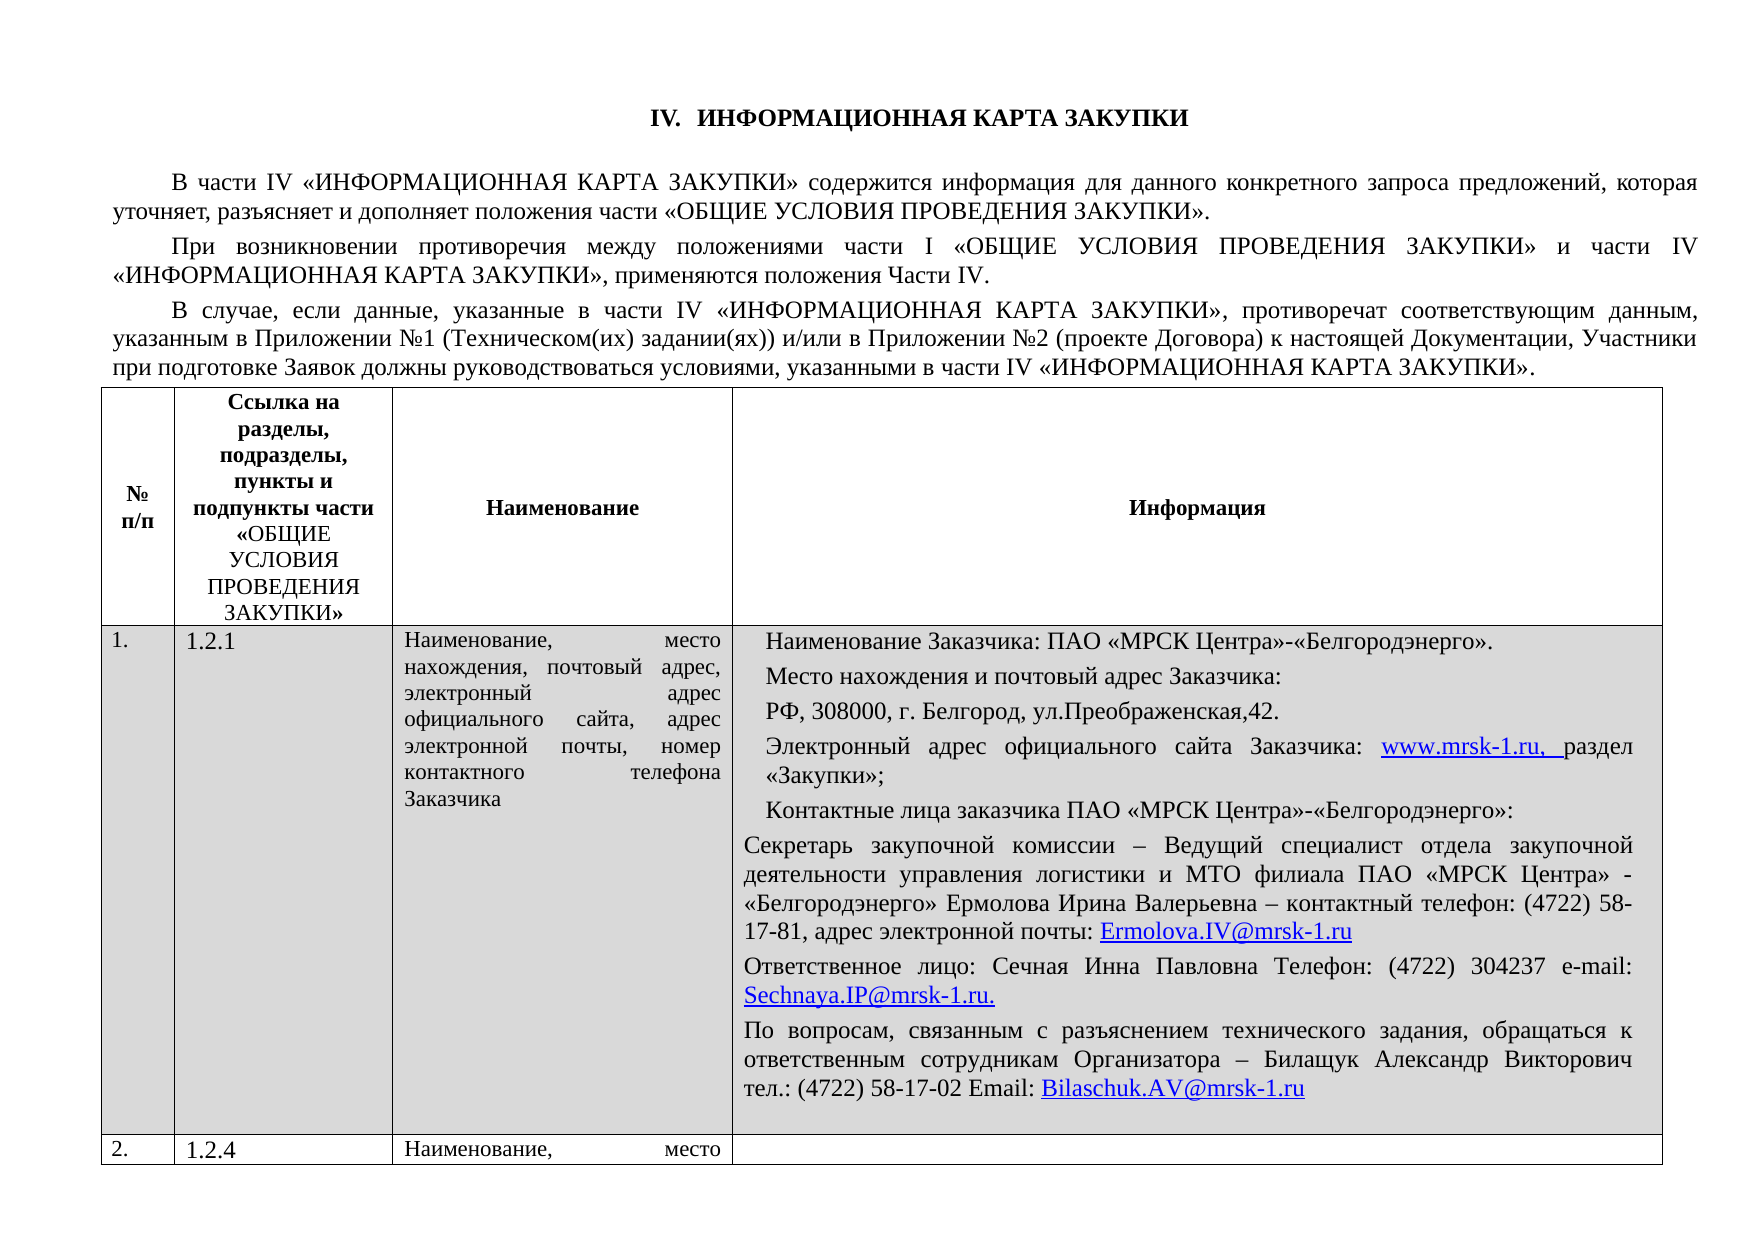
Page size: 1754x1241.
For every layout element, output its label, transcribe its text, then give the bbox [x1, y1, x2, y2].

table_cell 1.2.1 [175, 626, 392, 1134]
table_header Ссылка на разделы, подразделы, пункты и подпункты части «ОБЩИЕ УСЛОВИЯ ПРОВЕДЕНИЯ ЗАКУПКИ» [175, 388, 392, 625]
table_header № п/п [102, 388, 174, 625]
subtitle ИНФОРМАЦИОННАЯ КАРТА ЗАКУПКИ [112, 103, 1698, 132]
text При возникновении противоречия между положениями части I «ОБЩИЕ УСЛОВИЯ ПРОВЕДЕНИЯ ЗАКУПКИ» и части IV «ИНФОРМАЦИОННАЯ КАРТА ЗАКУПКИ», применяются положения Части IV. [112, 231, 1698, 288]
text В части IV «ИНФОРМАЦИОННАЯ КАРТА ЗАКУПКИ» содержится информация для данного конкретного запроса предложений, которая уточняет, разъясняет и дополняет положения части «ОБЩИЕ УСЛОВИЯ ПРОВЕДЕНИЯ ЗАКУПКИ». [112, 167, 1698, 225]
table_cell [102, 1135, 174, 1164]
table_header Информация [733, 388, 1662, 625]
table_cell [102, 626, 174, 1134]
table_cell Наименование, место нахождения, почтовый адрес, электронный адрес официального сайта, адрес электронной почты, номер контактного телефона Заказчика [393, 626, 732, 1134]
table_cell Наименование Заказчика: ПАО «МРСК Центра»-«Белгородэнерго». Место нахождения и почтовый адрес Заказчика: РФ, 308000, г. Белгород, ул.Преображенская,42. Электронный адрес официального сайта Заказчика: www.mrsk-1.ru, раздел «Закупки»; Контактные лица заказчика ПАО «МРСК Центра»-«Белгородэнерго»: Секретарь закупочной комиссии – Ведущий специалист отдела закупочной деятельности управления логистики и МТО филиала ПАО «МРСК Центра» - «Белгородэнерго» Ермолова Ирина Валерьевна – контактный телефон: (4722) 58-17-81, адрес электронной почты: Ermolova.IV@mrsk-1.ru Ответственное лицо: Сечная Инна Павловна Телефон: (4722) 304237 e-mail: Sechnaya.IP@mrsk-1.ru. По вопросам, связанным с разъяснением технического задания, обращаться к ответственным сотрудникам Организатора – Билащук Александр Викторович тел.: (4722) 58-17-02 Email: Bilaschuk.AV@mrsk-1.ru [733, 626, 1662, 1134]
table_cell 1.2.4 [175, 1135, 392, 1164]
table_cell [393, 1135, 732, 1164]
text В случае, если данные, указанные в части IV «ИНФОРМАЦИОННАЯ КАРТА ЗАКУПКИ», противоречат соответствующим данным, указанным в Приложении №1 (Техническом(их) задании(ях)) и/или в Приложении №2 (проекте Договора) к настоящей Документации, Участники при подготовке Заявок должны руководствоваться условиями, указанными в части IV «ИНФОРМАЦИОННАЯ КАРТА ЗАКУПКИ». [112, 295, 1698, 381]
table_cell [733, 1135, 1662, 1164]
table_header Наименование [393, 388, 732, 625]
